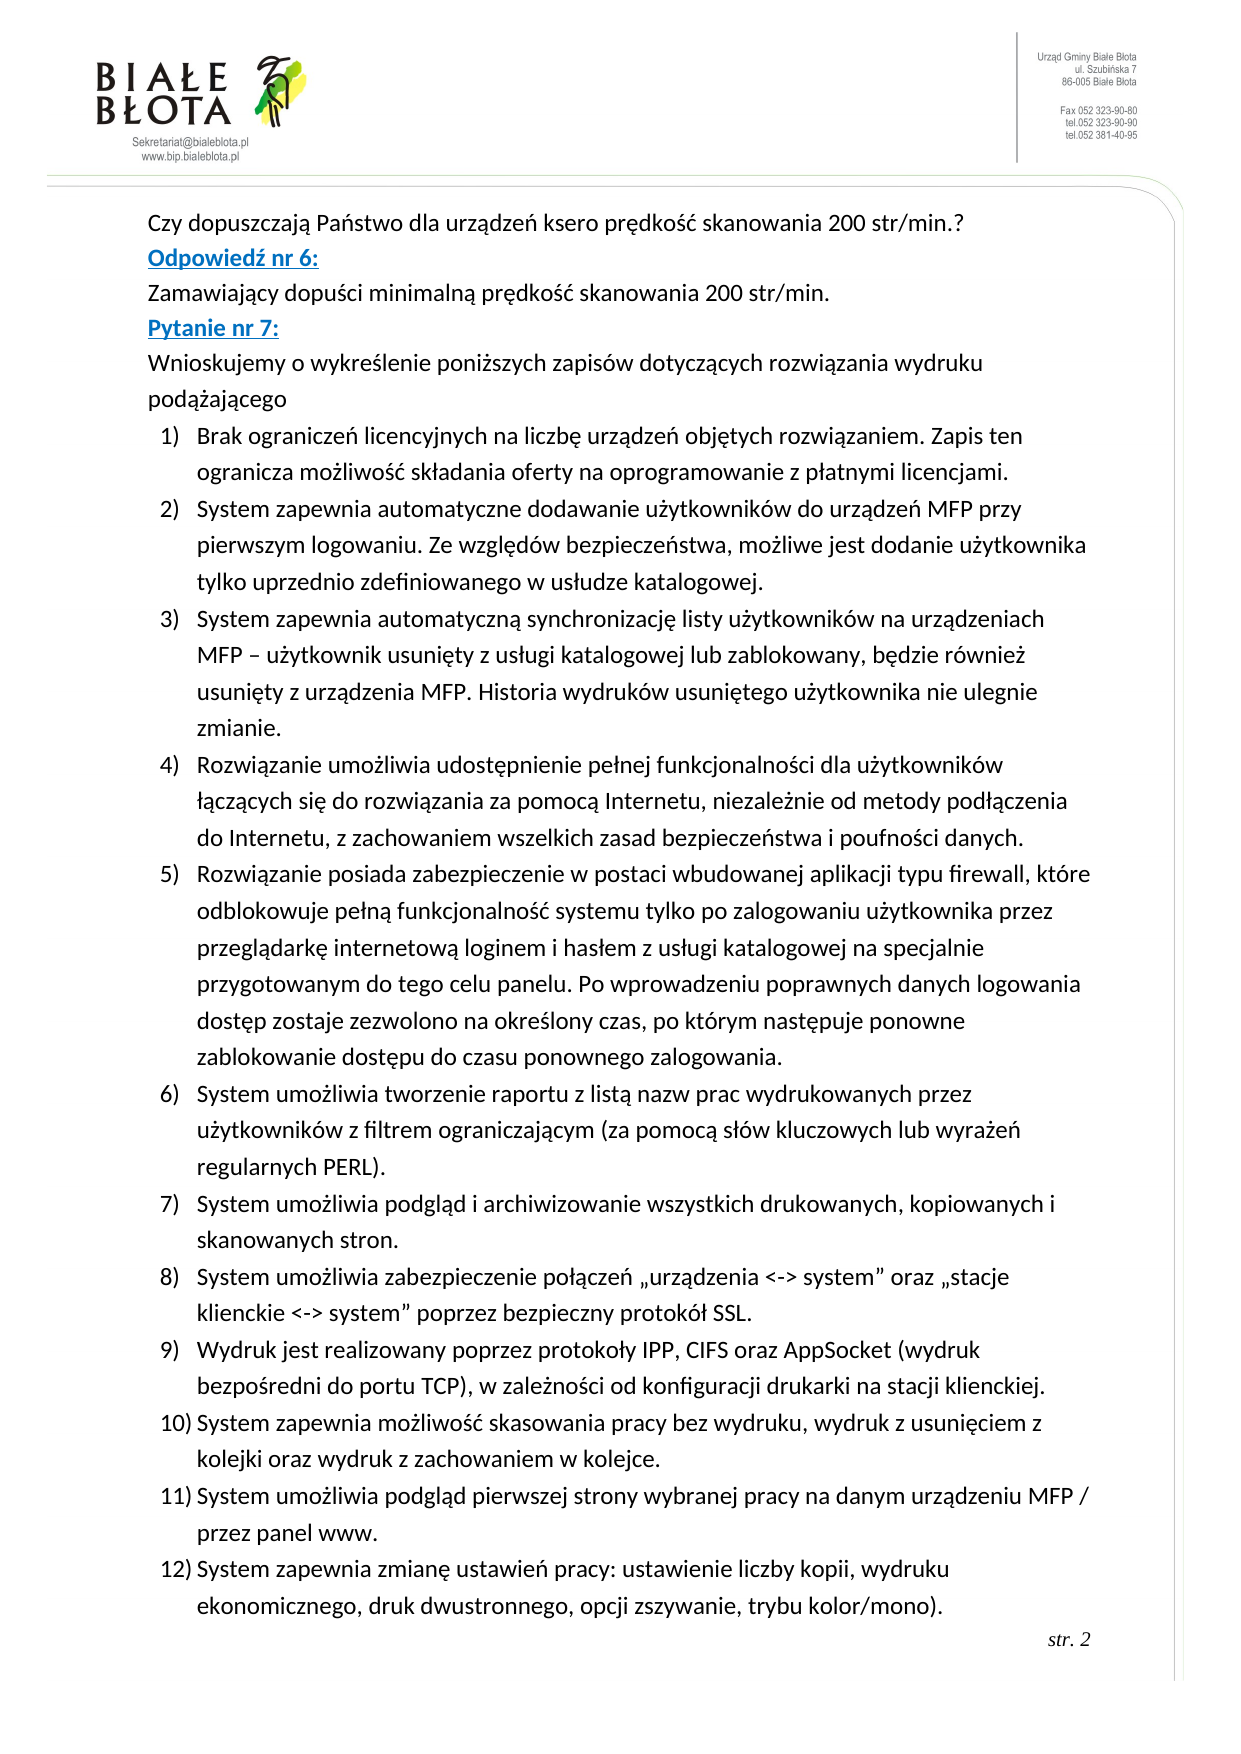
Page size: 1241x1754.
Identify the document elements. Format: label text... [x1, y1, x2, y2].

list Rozwiązanie posiada zabezpieczenie w postaci wbudowanej aplikacji typu firewall, które odblokowuje pełną funkcjonalność systemu tylko po zalogowaniu użytkownika przez przeglądarkę internetową loginem i hasłem z usługi katalogowej na specjalnie przygotowanym do tego celu panelu. Po wprowadzeniu poprawnych danych logowania dostęp zostaje zezwolono na określony czas, po którym następuje ponowne zablokowanie dostępu do czasu ponownego zalogowania. [159, 859, 1092, 1072]
picture [46, 32, 1184, 1681]
text Odpowiedź nr 6: [148, 242, 1092, 272]
text Czy dopuszczają Państwo dla urządzeń ksero prędkość skanowania 200 str/min.? [148, 207, 1092, 237]
list Wydruk jest realizowany poprzez protokoły IPP, CIFS oraz AppSocket (wydruk bezpośredni do portu TCP), w zależności od konfiguracji drukarki na stacji klienckiej. [159, 1334, 1092, 1401]
list System umożliwia podgląd i archiwizowanie wszystkich drukowanych, kopiowanych i skanowanych stron. [159, 1188, 1092, 1255]
list Brak ograniczeń licencyjnych na liczbę urządzeń objętych rozwiązaniem. Zapis ten ogranicza możliwość składania oferty na oprogramowanie z płatnymi licencjami. [159, 420, 1092, 487]
list System umożliwia tworzenie raportu z listą nazw prac wydrukowanych przez użytkowników z filtrem ograniczającym (za pomocą słów kluczowych lub wyrażeń regularnych PERL). [159, 1078, 1092, 1182]
list System zapewnia automatyczną synchronizację listy użytkowników na urządzeniach MFP – użytkownik usunięty z usługi katalogowej lub zablokowany, będzie również usunięty z urządzenia MFP. Historia wydruków usuniętego użytkownika nie ulegnie zmianie. [159, 603, 1092, 743]
list System zapewnia możliwość skasowania pracy bez wydruku, wydruk z usunięciem z kolejki oraz wydruk z zachowaniem w kolejce. [159, 1407, 1092, 1474]
text Wnioskujemy o wykreślenie poniższych zapisów dotyczących rozwiązania wydruku podążającego [148, 347, 1092, 414]
list System umożliwia zabezpieczenie połączeń „urządzenia <-> system” oraz „stacje klienckie <-> system” poprzez bezpieczny protokół SSL. [159, 1261, 1092, 1328]
list Rozwiązanie umożliwia udostępnienie pełnej funkcjonalności dla użytkowników łączących się do rozwiązania za pomocą Internetu, niezależnie od metody podłączenia do Internetu, z zachowaniem wszelkich zasad bezpieczeństwa i poufności danych. [159, 749, 1092, 853]
text Pytanie nr 7: [148, 312, 1092, 342]
list System zapewnia zmianę ustawień pracy: ustawienie liczby kopii, wydruku ekonomicznego, druk dwustronnego, opcji zszywanie, trybu kolor/mono). [159, 1553, 1092, 1620]
list System umożliwia podgląd pierwszej strony wybranej pracy na danym urządzeniu MFP / przez panel www. [159, 1480, 1092, 1547]
text Zamawiający dopuści minimalną prędkość skanowania 200 str/min. [148, 277, 1092, 307]
list System zapewnia automatyczne dodawanie użytkowników do urządzeń MFP przy pierwszym logowaniu. Ze względów bezpieczeństwa, możliwe jest dodanie użytkownika tylko uprzednio zdefiniowanego w usłudze katalogowej. [159, 493, 1092, 597]
